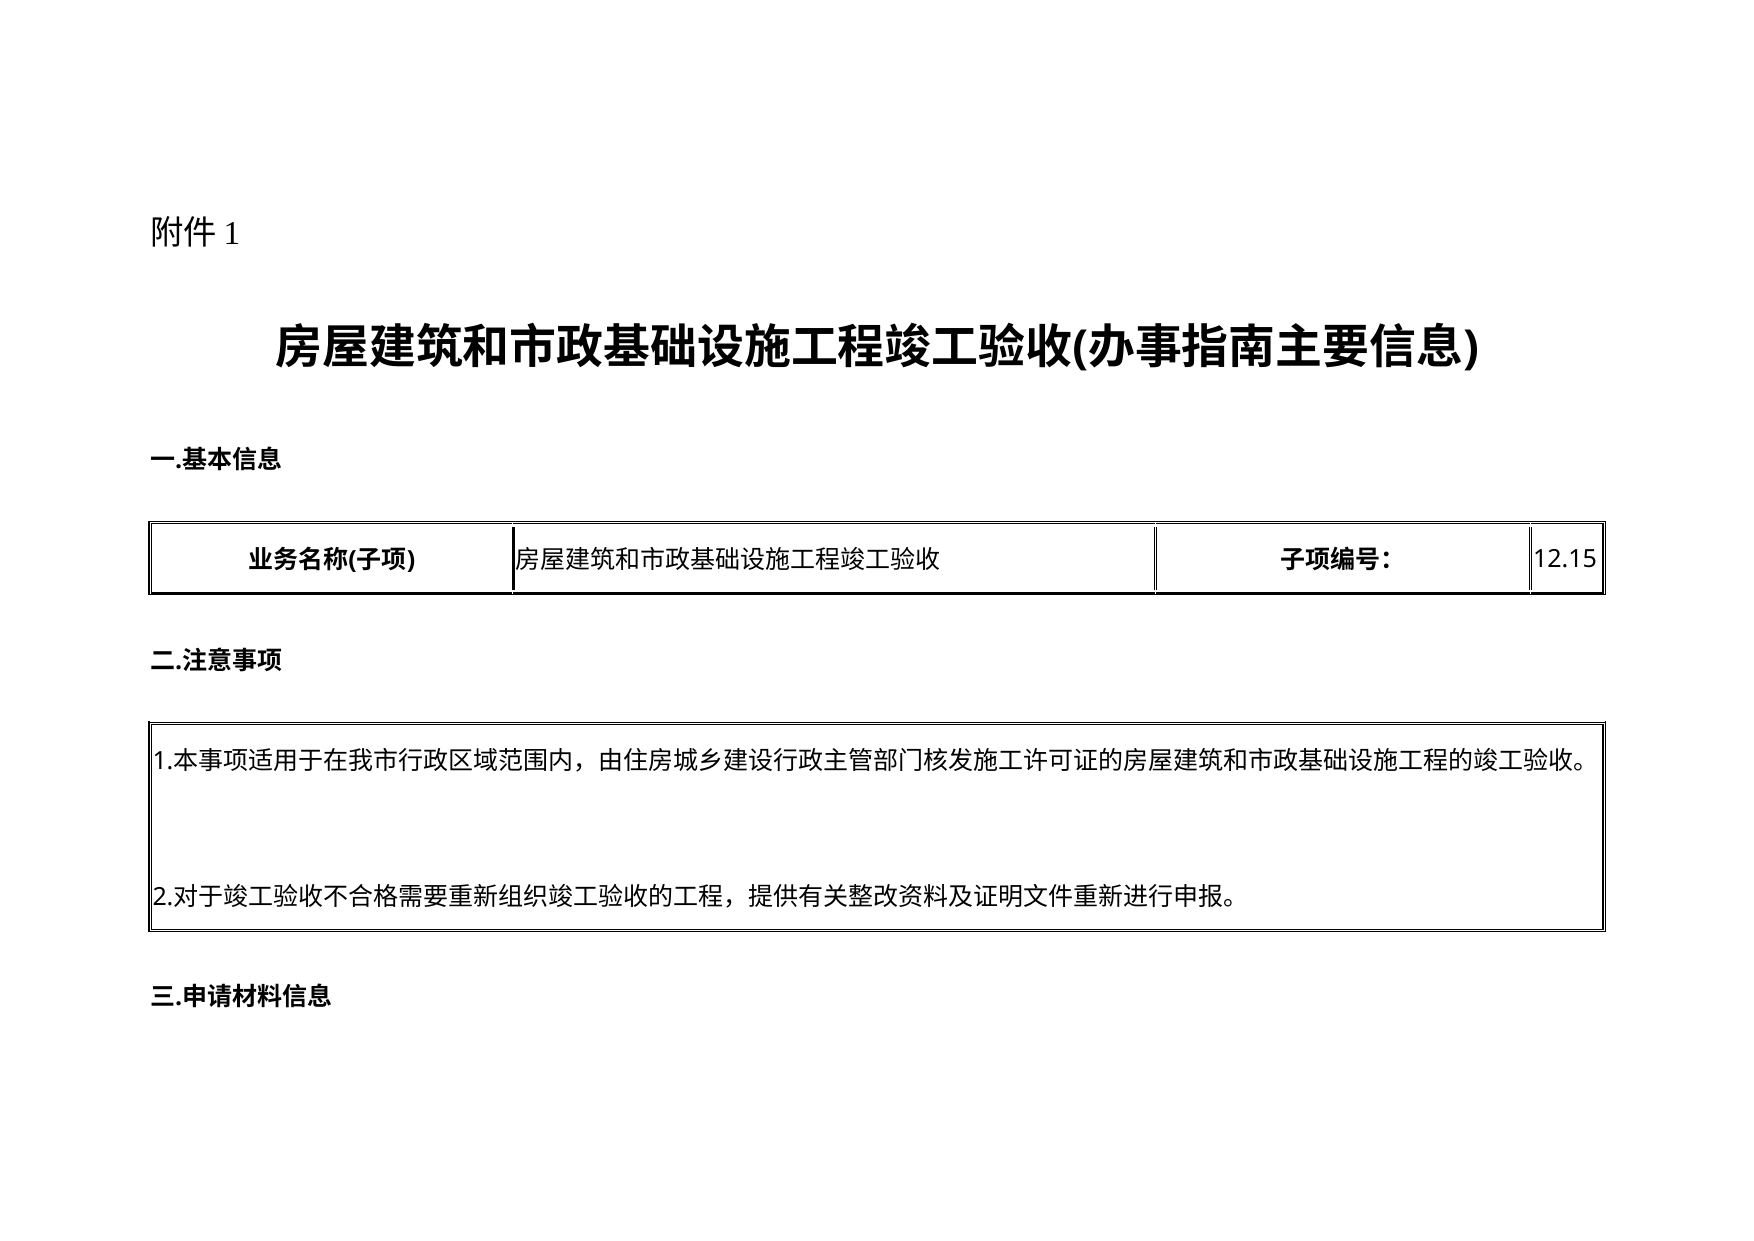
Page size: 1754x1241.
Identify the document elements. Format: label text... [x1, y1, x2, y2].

text 三.申请材料信息 [150, 961, 1604, 1029]
text 二.注意事项 [150, 624, 1604, 692]
text 房屋建筑和市政基础设施工程竣工验收(办事指南主要信息) [150, 293, 1604, 394]
text 附件1 [150, 196, 1604, 263]
table_header 房屋建筑和市政基础设施工程竣工验收 [513, 524, 1156, 592]
table_header 12.15 [1531, 524, 1602, 592]
table_header 1.本事项适用于在我市行政区域范围内，由住房城乡建设行政主管部门核发施工许可证的房屋建筑和市政基础设施工程的竣工验收。 2.对于竣工验收不合格需要重新组织竣工验收的工程，提供有关整改资料及证明文件重新进行申报。 [152, 725, 1602, 928]
table_header 子项编号： [1156, 524, 1531, 592]
table_header 业务名称(子项) [150, 522, 513, 592]
text 一.基本信息 [150, 424, 1604, 492]
